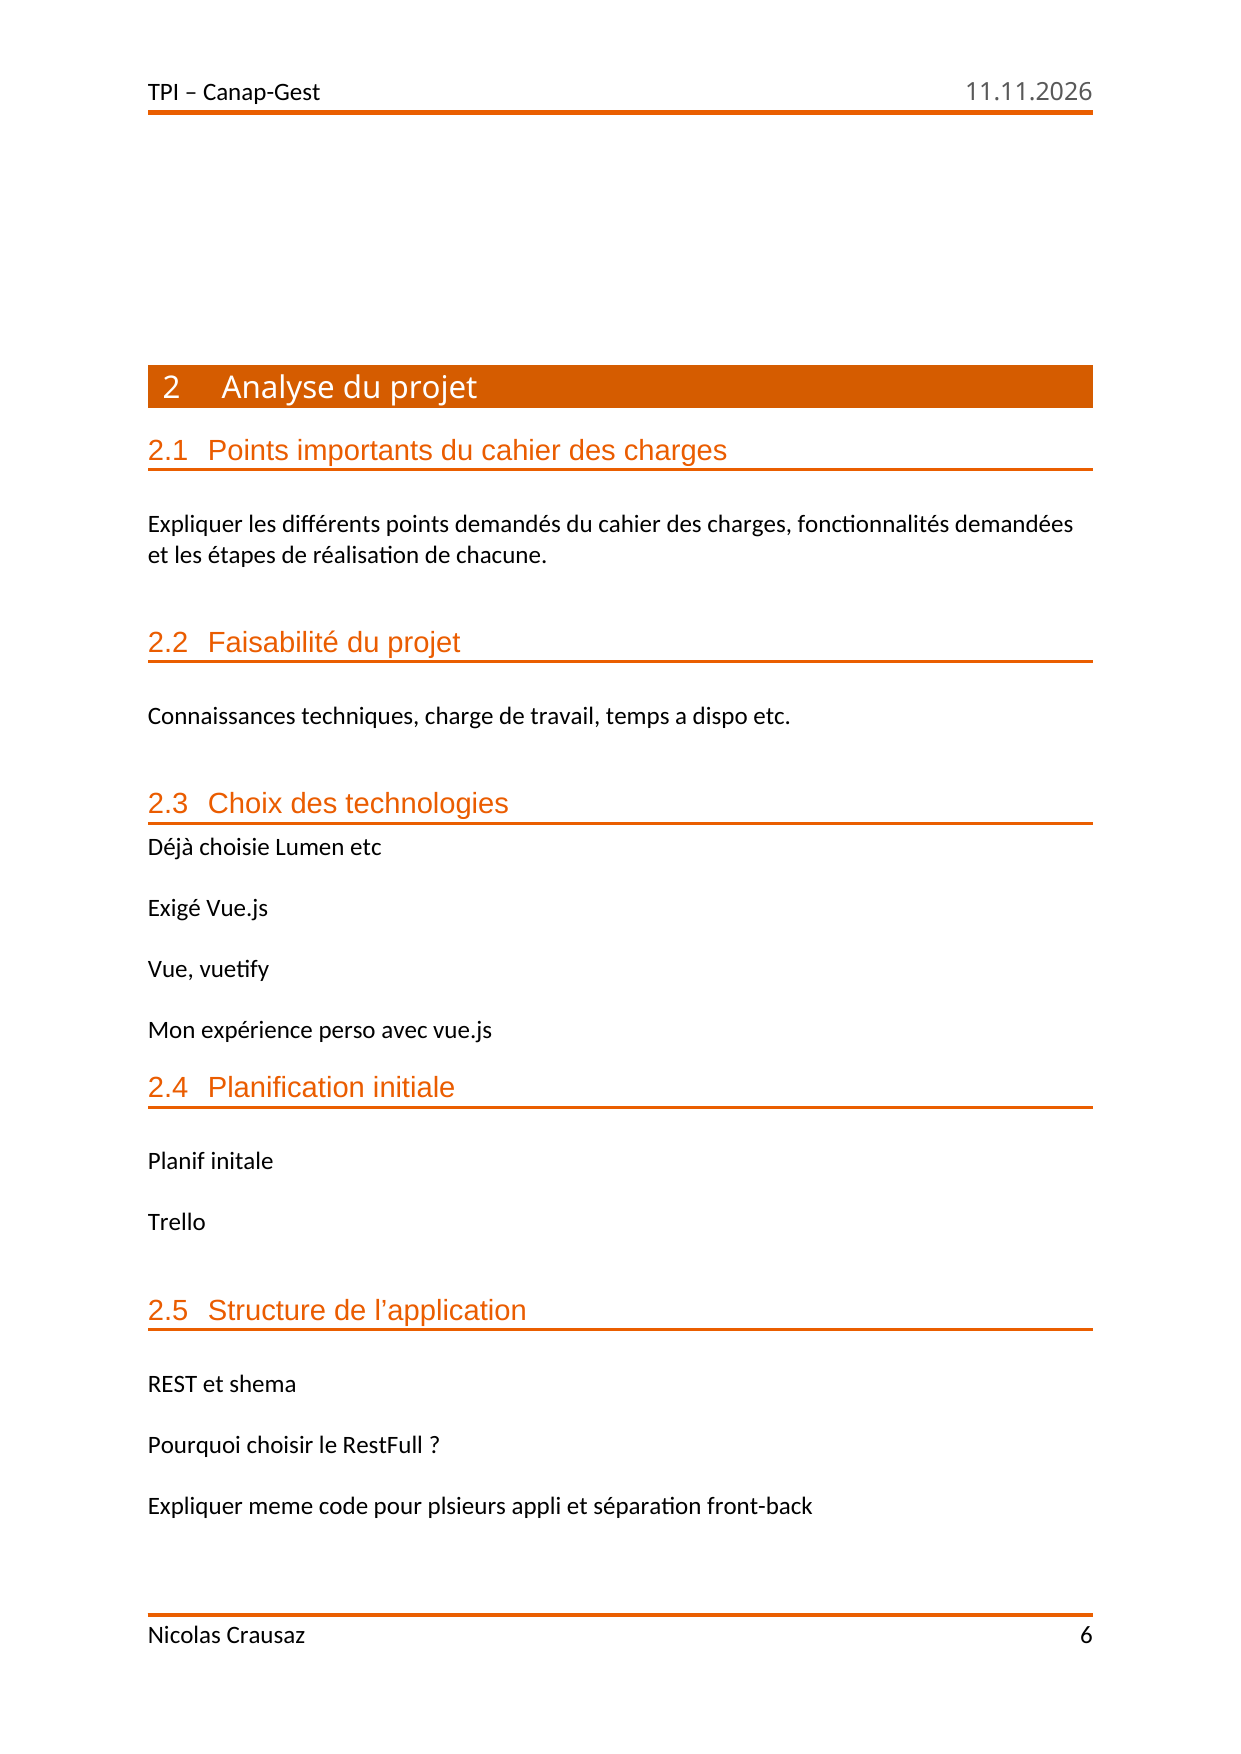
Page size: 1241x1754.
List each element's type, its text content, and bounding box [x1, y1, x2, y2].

subtitle Structure de l’application [148, 1293, 1093, 1328]
subtitle Choix des technologies [148, 786, 1093, 822]
text Planif initale [148, 1146, 1093, 1176]
subtitle Analyse du projet [148, 365, 1093, 408]
text Expliquer les différents points demandés du cahier des charges, fonctionnalités demandées et les étapes de réalisation de chacune. [148, 508, 1093, 569]
text Expliquer meme code pour plsieurs appli et séparation front-back [148, 1490, 1093, 1521]
text Pourquoi choisir le RestFull ? [148, 1429, 1093, 1460]
text Exigé Vue.js [148, 892, 1093, 923]
text Trello [148, 1207, 1093, 1237]
subtitle Points importants du cahier des charges [148, 433, 1093, 468]
text Déjà choisie Lumen etc [148, 831, 1093, 862]
text Vue, vuetify [148, 953, 1093, 984]
text REST et shema [148, 1368, 1093, 1399]
text Mon expérience perso avec vue.js [148, 1014, 1093, 1045]
text Connaissances techniques, charge de travail, temps a dispo etc. [148, 700, 1093, 731]
subtitle Faisabilité du projet [148, 625, 1093, 660]
subtitle Planification initiale [148, 1070, 1093, 1106]
